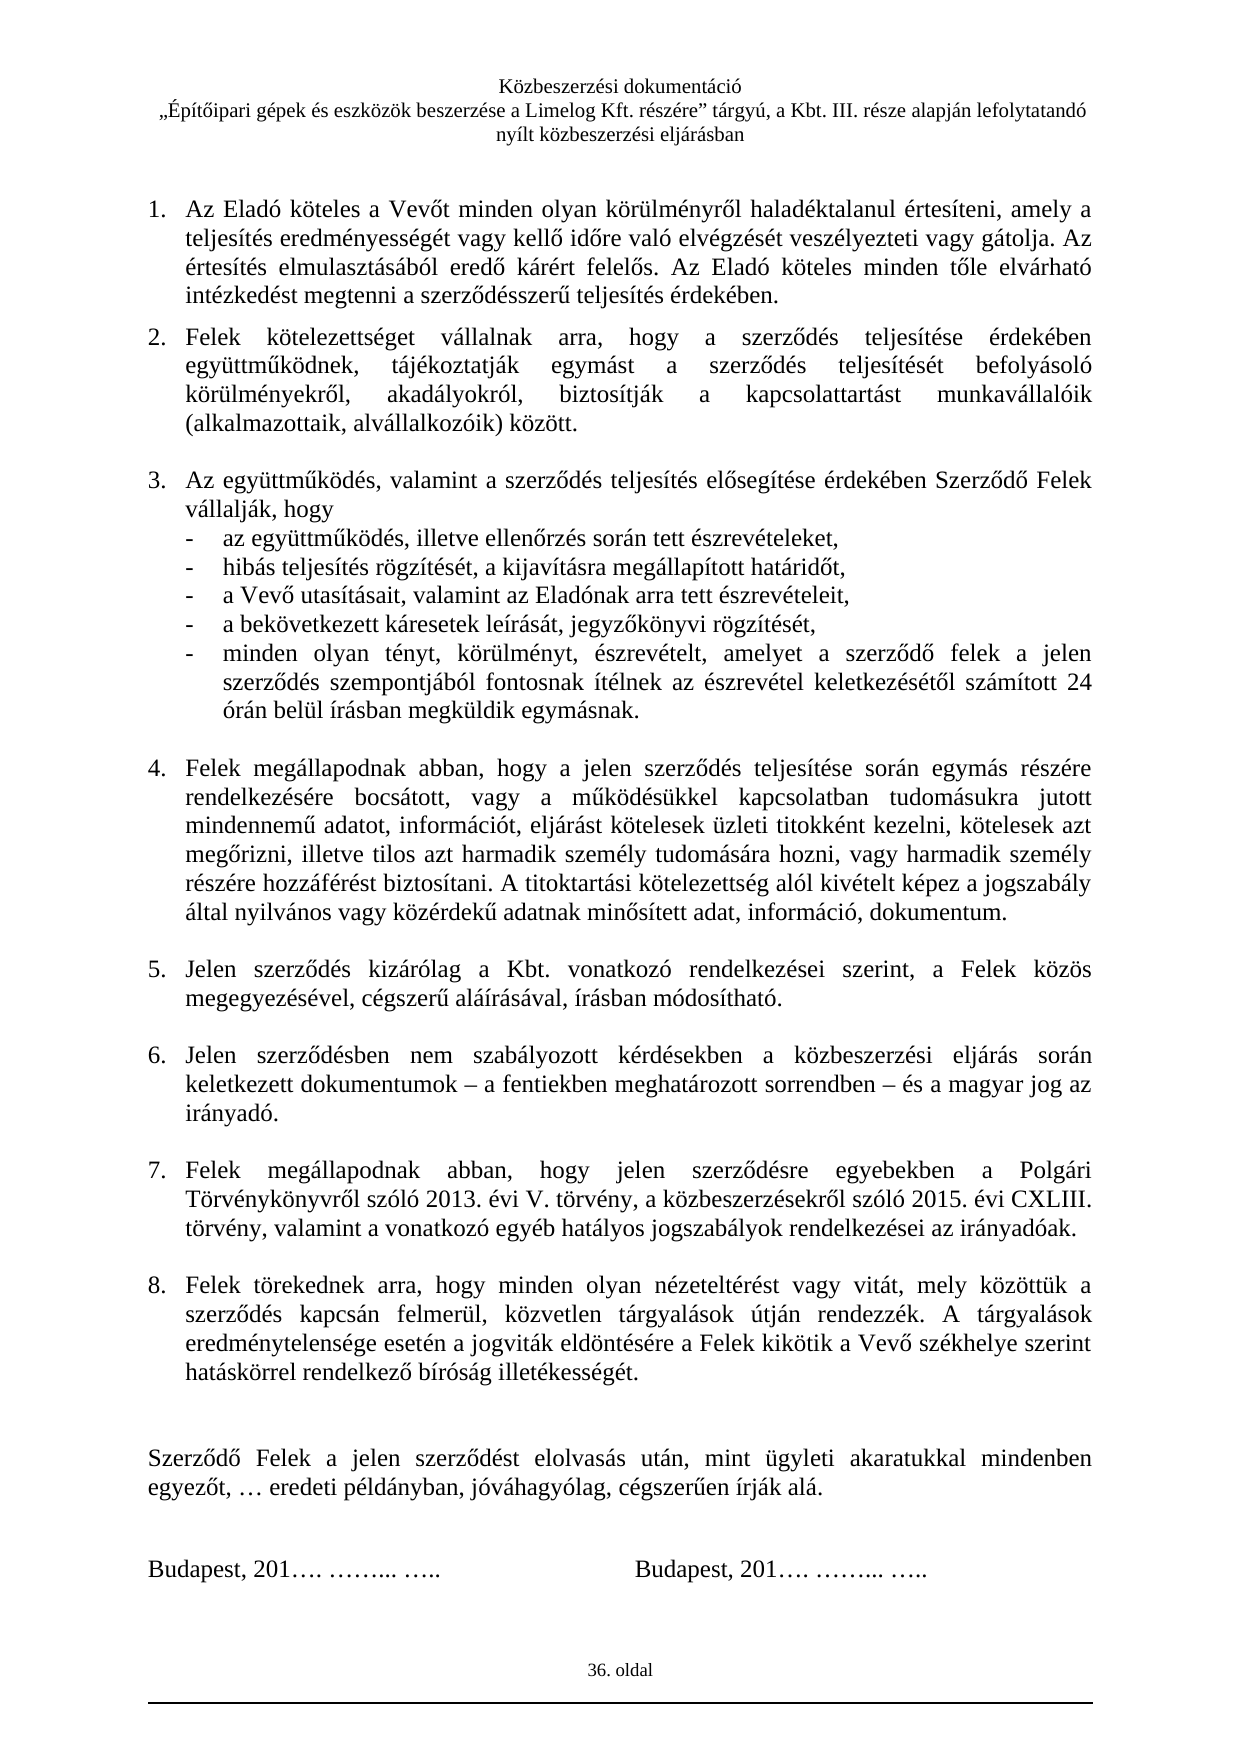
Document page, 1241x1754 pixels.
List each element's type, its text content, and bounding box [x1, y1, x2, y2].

list Felek megállapodnak abban, hogy jelen szerződésre egyebekben a Polgári Törvénykönyvről szóló 2013. évi V. törvény, a közbeszerzésekről szóló 2015. évi CXLIII. törvény, valamint a vonatkozó egyéb hatályos jogszabályok rendelkezései az irányadóak. [148, 1155, 1093, 1242]
text Szerződő Felek a jelen szerződést elolvasás után, mint ügyleti akaratukkal mindenben egyezőt, … eredeti példányban, jóváhagyólag, cégszerűen írják alá. [148, 1443, 1093, 1500]
list Jelen szerződésben nem szabályozott kérdésekben a közbeszerzési eljárás során keletkezett dokumentumok – a fentiekben meghatározott sorrendben – és a magyar jog az irányadó. [148, 1040, 1093, 1127]
list a bekövetkezett káresetek leírását, jegyzőkönyvi rögzítését, [185, 609, 1093, 638]
list Felek kötelezettséget vállalnak arra, hogy a szerződés teljesítése érdekében együttműködnek, tájékoztatják egymást a szerződés teljesítését befolyásoló körülményekről, akadályokról, biztosítják a kapcsolattartást munkavállalóik (alkalmazottaik, alvállalkozóik) között. [148, 322, 1093, 437]
list Felek törekednek arra, hogy minden olyan nézeteltérést vagy vitát, mely közöttük a szerződés kapcsán felmerül, közvetlen tárgyalások útján rendezzék. A tárgyalások eredménytelensége esetén a jogviták eldöntésére a Felek kikötik a Vevő székhelye szerint hatáskörrel rendelkező bíróság illetékességét. [148, 1270, 1093, 1385]
list Felek megállapodnak abban, hogy a jelen szerződés teljesítése során egymás részére rendelkezésére bocsátott, vagy a működésükkel kapcsolatban tudomásukra jutott mindennemű adatot, információt, eljárást kötelesek üzleti titokként kezelni, kötelesek azt megőrizni, illetve tilos azt harmadik személy tudomására hozni, vagy harmadik személy részére hozzáférést biztosítani. A titoktartási kötelezettség alól kivételt képez a jogszabály által nyilvános vagy közérdekű adatnak minősített adat, információ, dokumentum. [148, 753, 1093, 925]
list a Vevő utasításait, valamint az Eladónak arra tett észrevételeit, [185, 580, 1093, 609]
list minden olyan tényt, körülményt, észrevételt, amelyet a szerződő felek a jelen szerződés szempontjából fontosnak ítélnek az észrevétel keletkezésétől számított 24 órán belül írásban megküldik egymásnak. [185, 638, 1093, 724]
list az együttműködés, illetve ellenőrzés során tett észrevételeket, [185, 523, 1093, 552]
list Jelen szerződés kizárólag a Kbt. vonatkozó rendelkezései szerint, a Felek közös megegyezésével, cégszerű aláírásával, írásban módosítható. [148, 954, 1093, 1012]
list Az együttműködés, valamint a szerződés teljesítés elősegítése érdekében Szerződő Felek vállalják, hogy [148, 465, 1093, 523]
list hibás teljesítés rögzítését, a kijavításra megállapított határidőt, [185, 552, 1093, 580]
text Budapest, 201…. ……... ….. Budapest, 201…. ……... ….. [148, 1554, 1093, 1583]
list Az Eladó köteles a Vevőt minden olyan körülményről haladéktalanul értesíteni, amely a teljesítés eredményességét vagy kellő időre való elvégzését veszélyezteti vagy gátolja. Az értesítés elmulasztásából eredő kárért felelős. Az Eladó köteles minden tőle elvárható intézkedést megtenni a szerződésszerű teljesítés érdekében. [148, 194, 1093, 309]
